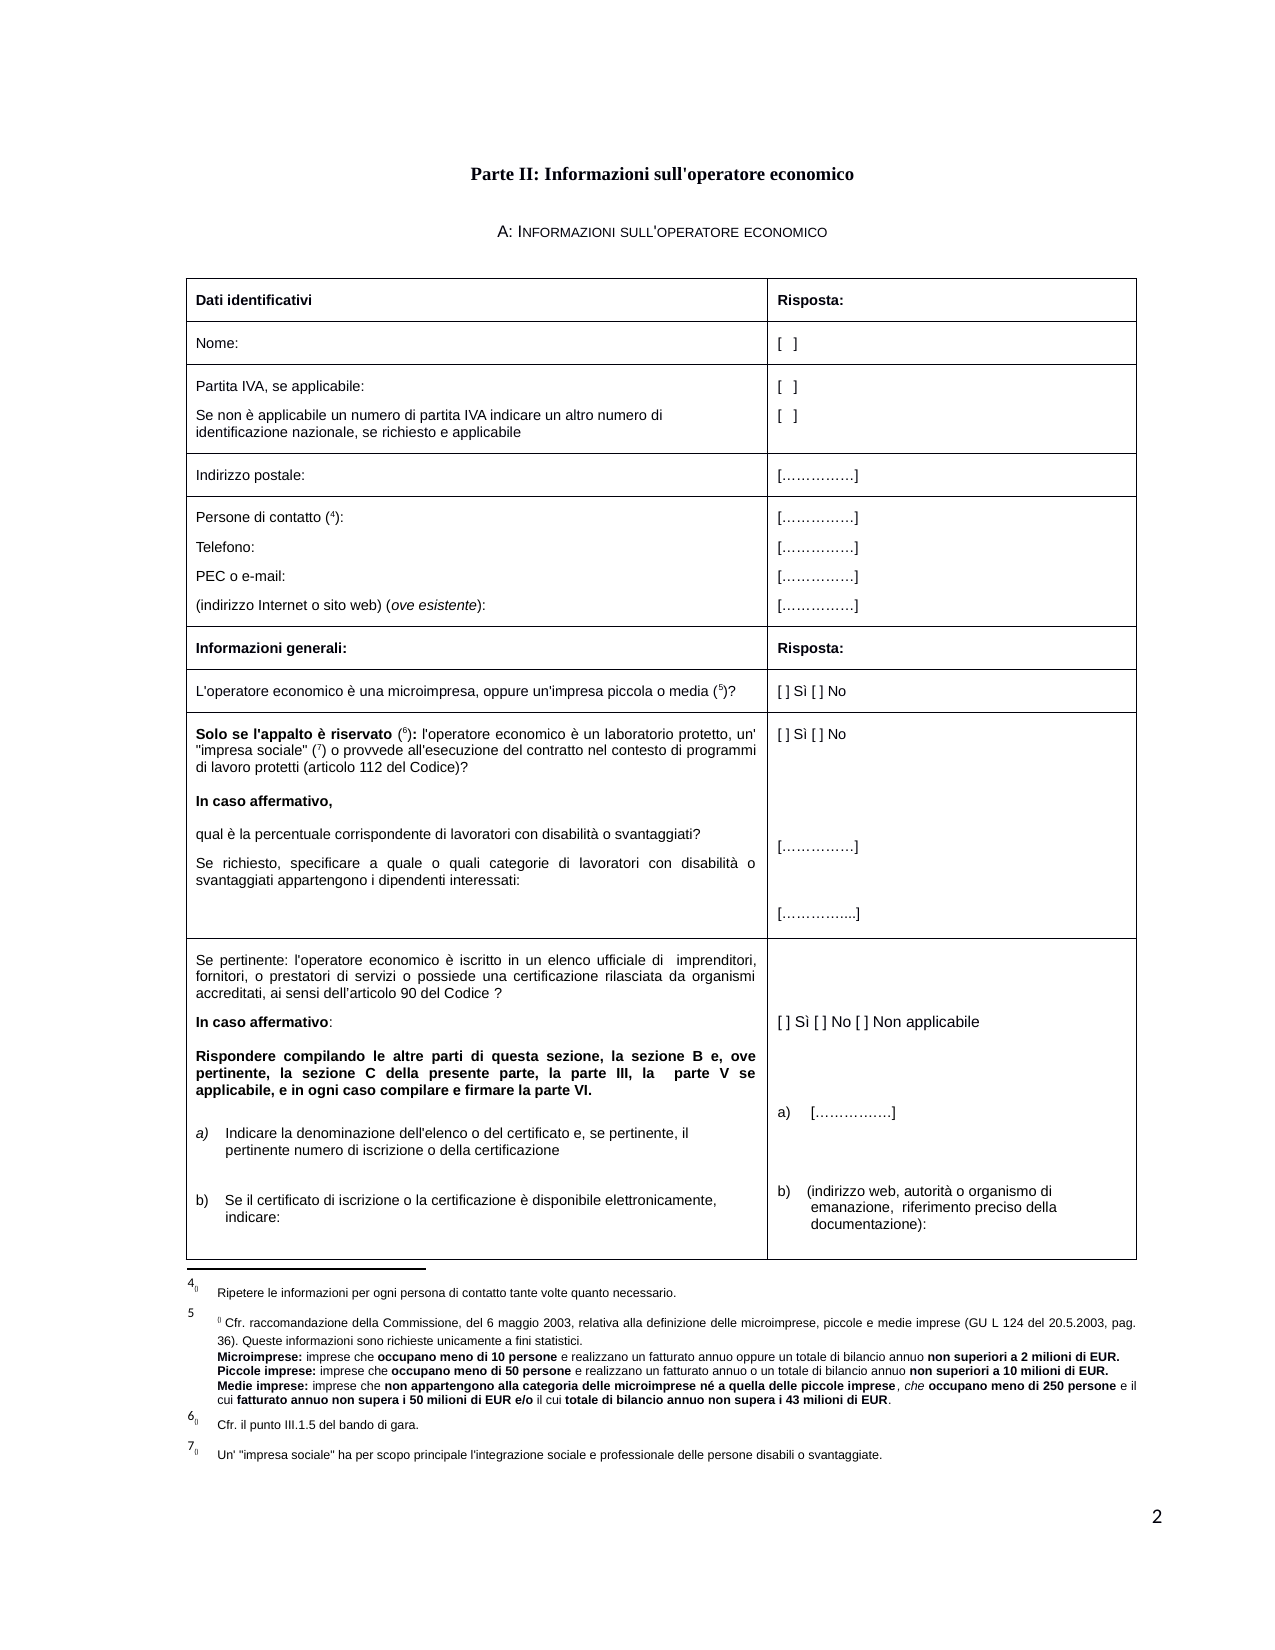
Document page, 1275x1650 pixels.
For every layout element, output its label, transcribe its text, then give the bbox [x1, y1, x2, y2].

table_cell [768, 939, 1136, 1259]
table_cell [ ] Sì [ ] No [……………] […………....] [768, 713, 1136, 938]
table_cell [ ] [768, 322, 1136, 364]
table_cell [……………] [768, 454, 1136, 496]
table_cell Informazioni generali: [187, 627, 767, 669]
table_cell Persone di contatto (): Telefono: PEC o e-mail: (indirizzo Internet o sito web) (ove esistente): [187, 497, 767, 626]
text A: Informazioni sull'operatore economico [187, 222, 1137, 241]
table_cell [ ] Sì [ ] No [768, 670, 1136, 712]
table_header Dati identificativi [187, 279, 767, 321]
table_header Risposta: [768, 279, 1136, 321]
table_cell [ ] [ ] [768, 365, 1136, 453]
table_cell Indirizzo postale: [187, 454, 767, 496]
table_cell Partita IVA, se applicabile: Se non è applicabile un numero di partita IVA indicare un altro numero di identificazione nazionale, se richiesto e applicabile [187, 365, 767, 453]
table_cell [……………] [……………] [……………] [……………] [768, 497, 1136, 626]
table_cell L'operatore economico è una microimpresa, oppure un'impresa piccola o media ()? [187, 670, 767, 712]
table_cell Solo se l'appalto è riservato (): l'operatore economico è un laboratorio protetto, un' "impresa sociale" () o provvede all'esecuzione del contratto nel contesto di programmi di lavoro protetti (articolo 112 del Codice)? In caso affermativo, qual è la percentuale corrispondente di lavoratori con disabilità o svantaggiati? Se richiesto, specificare a quale o quali categorie di lavoratori con disabilità o svantaggiati appartengono i dipendenti interessati: [187, 713, 767, 938]
table_cell Risposta: [768, 627, 1136, 669]
text Parte II: Informazioni sull'operatore economico [187, 162, 1137, 184]
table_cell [187, 939, 767, 1259]
table_cell Nome: [187, 322, 767, 364]
